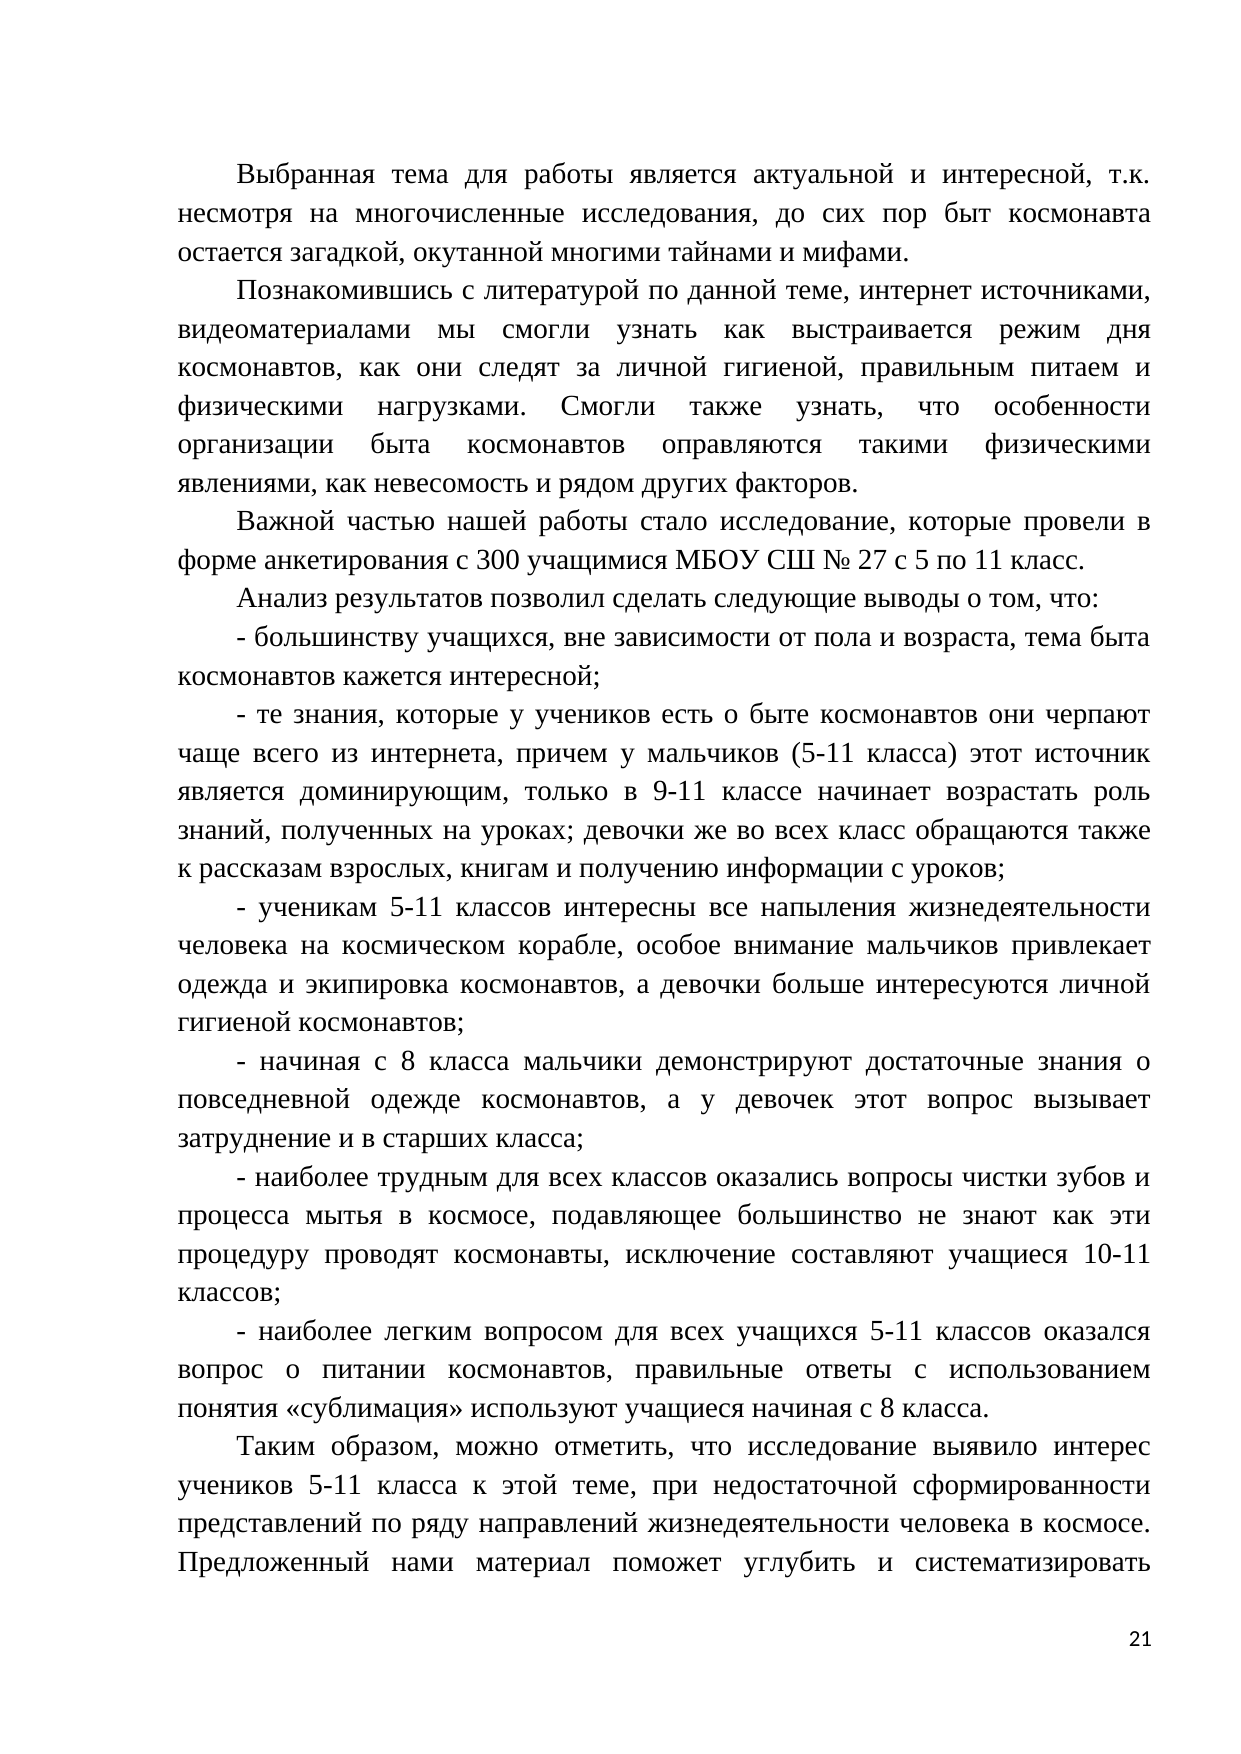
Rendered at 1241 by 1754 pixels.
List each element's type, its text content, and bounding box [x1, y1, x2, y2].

text - большинству учащихся, вне зависимости от пола и возраста, тема быта космонавтов кажется интересной; [177, 619, 1152, 691]
text - наиболее трудным для всех классов оказались вопросы чистки зубов и процесса мытья в космосе, подавляющее большинство не знают как эти процедуру проводят космонавты, исключение составляют учащиеся 10-11 классов; [177, 1159, 1152, 1308]
text - те знания, которые у учеников есть о быте космонавтов они черпают чаще всего из интернета, причем у мальчиков (5-11 класса) этот источник является доминирующим, только в 9-11 классе начинает возрастать роль знаний, полученных на уроках; девочки же во всех класс обращаются также к рассказам взрослых, книгам и получению информации с уроков; [177, 696, 1152, 884]
text - ученикам 5-11 классов интересны все напыления жизнедеятельности человека на космическом корабле, особое внимание мальчиков привлекает одежда и экипировка космонавтов, а девочки больше интересуются личной гигиеной космонавтов; [177, 889, 1152, 1038]
text Познакомившись с литературой по данной теме, интернет источниками, видеоматериалами мы смогли узнать как выстраивается режим дня космонавтов, как они следят за личной гигиеной, правильным питаем и физическими нагрузками. Смогли также узнать, что особенности организации быта космонавтов оправляются такими физическими явлениями, как невесомость и рядом других факторов. [177, 272, 1152, 498]
text Анализ результатов позволил сделать следующие выводы о том, что: [177, 581, 1152, 614]
text - начиная с 8 класса мальчики демонстрируют достаточные знания о повседневной одежде космонавтов, а у девочек этот вопрос вызывает затруднение и в старших класса; [177, 1043, 1152, 1154]
text - наиболее легким вопросом для всех учащихся 5-11 классов оказался вопрос о питании космонавтов, правильные ответы с использованием понятия «сублимация» используют учащиеся начиная с 8 класса. [177, 1313, 1152, 1423]
text Выбранная тема для работы является актуальной и интересной, т.к. несмотря на многочисленные исследования, до сих пор быт космонавта остается загадкой, окутанной многими тайнами и мифами. [177, 157, 1152, 267]
text Важной частью нашей работы стало исследование, которые провели в форме анкетирования с 300 учащимися МБОУ СШ № 27 с 5 по 11 класс. [177, 503, 1152, 576]
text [177, 1428, 1152, 1578]
